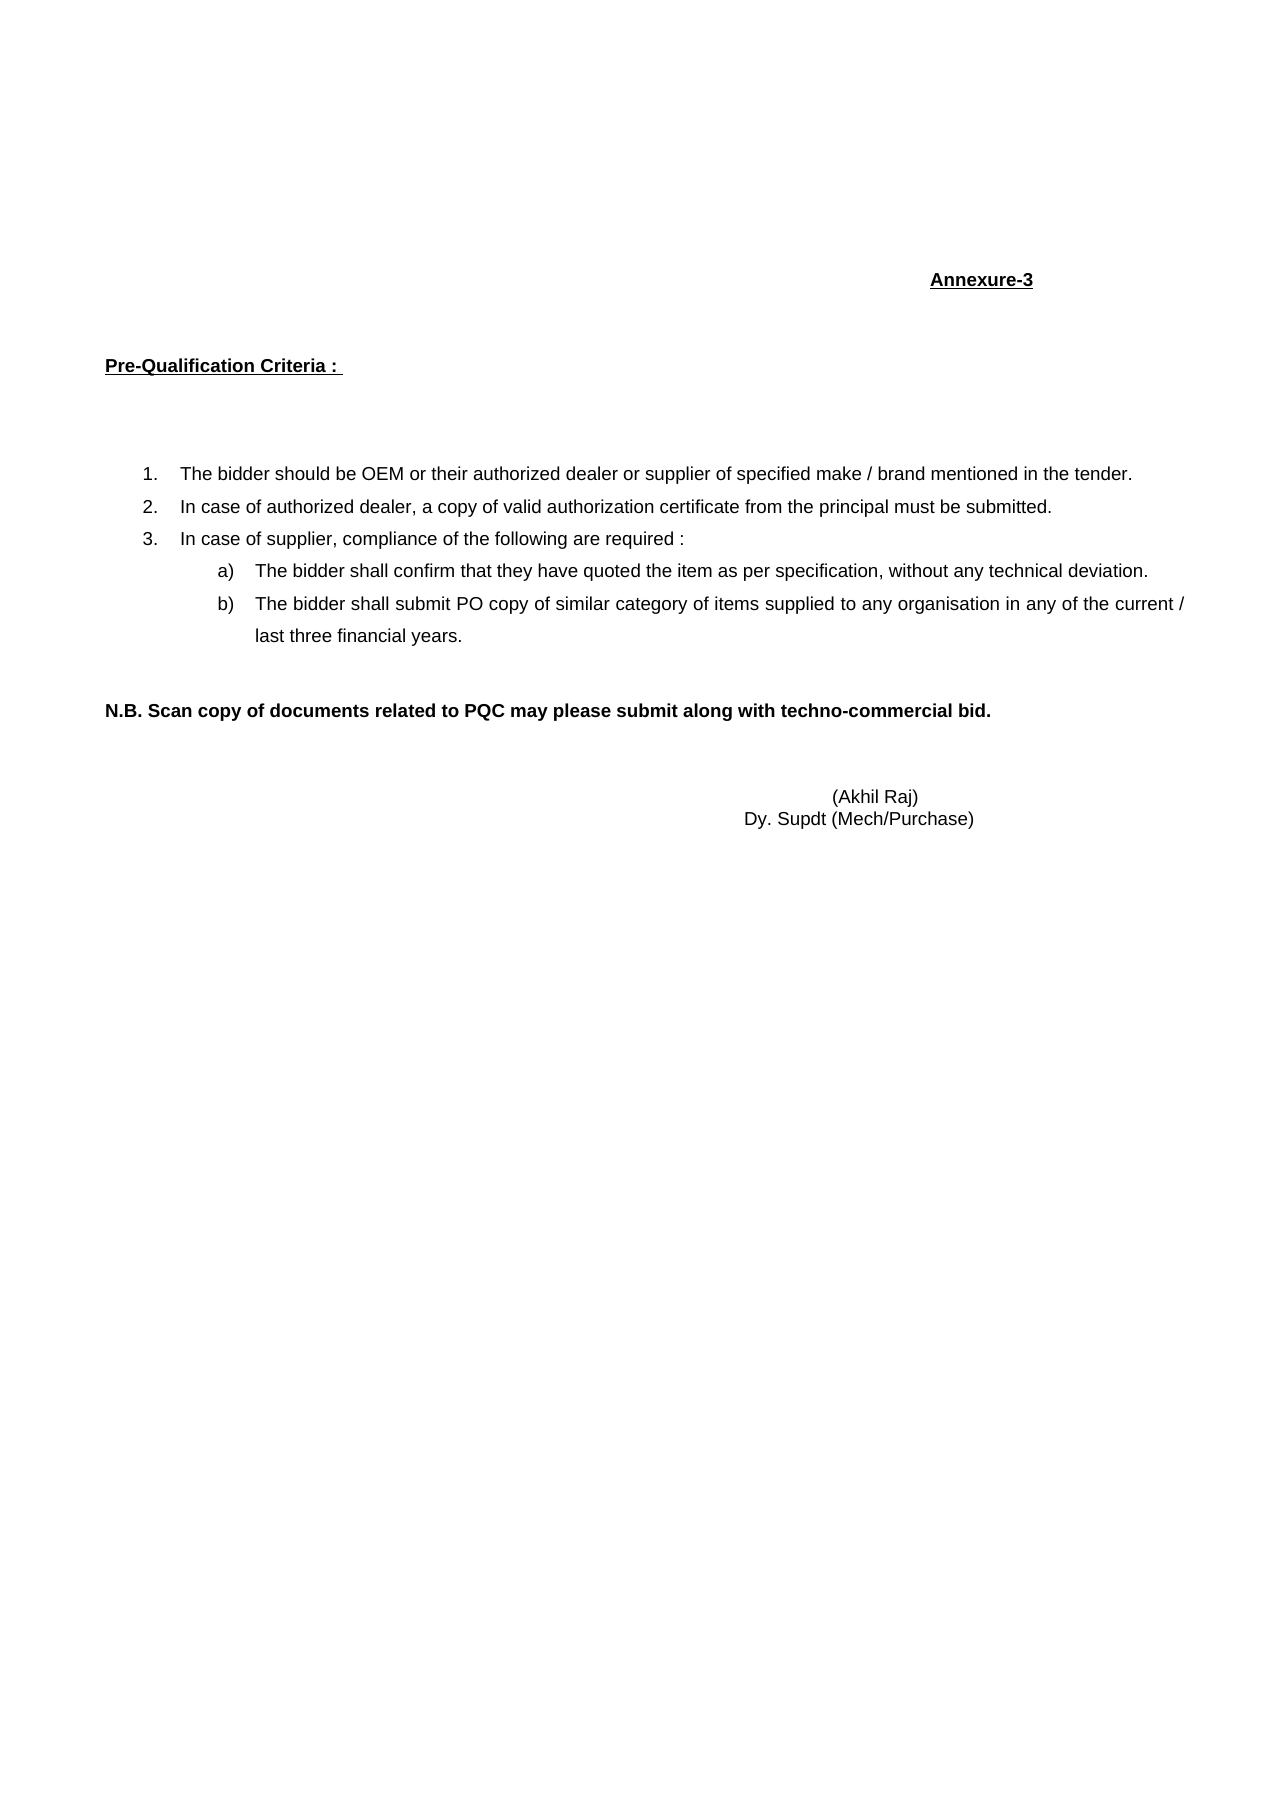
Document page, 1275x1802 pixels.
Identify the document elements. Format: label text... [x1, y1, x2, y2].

text Annexure-3 [855, 269, 1185, 291]
list The bidder shall submit PO copy of similar category of items supplied to any organisation in any of the current / last three financial years. [217, 592, 1185, 646]
text N.B. Scan copy of documents related to PQC may please submit along with techno-commercial bid. [105, 700, 1185, 722]
list The bidder should be OEM or their authorized dealer or supplier of specified make / brand mentioned in the tender. [142, 463, 1185, 485]
list In case of authorized dealer, a copy of valid authorization certificate from the principal must be submitted. [142, 495, 1185, 517]
list The bidder shall confirm that they have quoted the item as per specification, without any technical deviation. [217, 560, 1185, 582]
text Pre-Qualification Criteria : [105, 355, 1185, 377]
text (Akhil Raj) [705, 786, 1185, 808]
list In case of supplier, compliance of the following are required : [142, 528, 1185, 549]
text Dy. Supdt (Mech/Purchase) [105, 808, 1185, 829]
